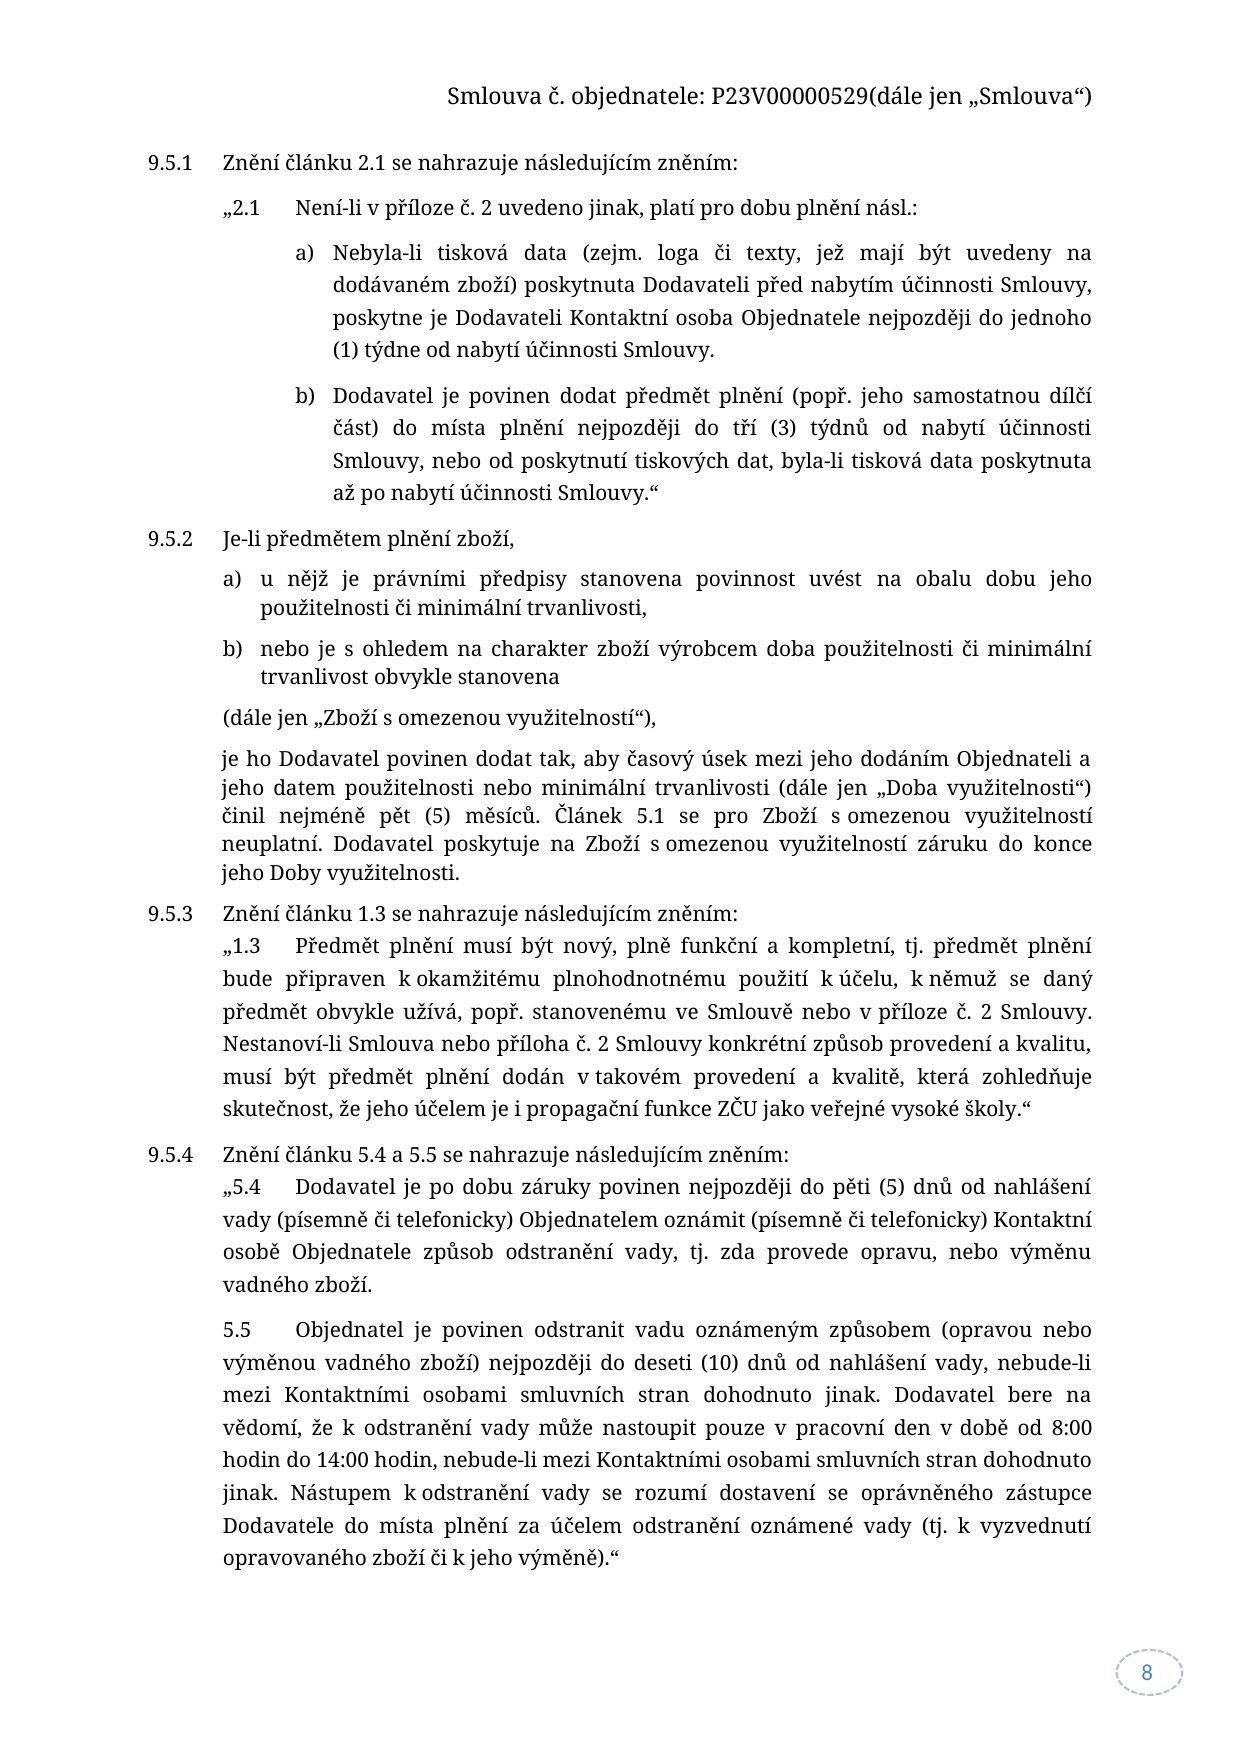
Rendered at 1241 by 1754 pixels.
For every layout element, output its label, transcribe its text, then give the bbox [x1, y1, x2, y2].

list „5.4 Dodavatel je po dobu záruky povinen nejpozději do pěti (5) dnů od nahlášení vady (písemně či telefonicky) Objednatelem oznámit (písemně či telefonicky) Kontaktní osobě Objednatele způsob odstranění vady, tj. zda provede opravu, nebo výměnu vadného zboží. [223, 1172, 1093, 1298]
list „2.1 Není-li v příloze č. 2 uvedeno jinak, platí pro dobu plnění násl.: [223, 193, 1093, 221]
list 5.5 Objednatel je povinen odstranit vadu oznámeným způsobem (opravou nebo výměnou vadného zboží) nejpozději do deseti (10) dnů od nahlášení vady, nebude-li mezi Kontaktními osobami smluvních stran dohodnuto jinak. Dodavatel bere na vědomí, že k odstranění vady může nastoupit pouze v pracovní den v době od 8:00 hodin do 14:00 hodin, nebude-li mezi Kontaktními osobami smluvních stran dohodnuto jinak. Nástupem k odstranění vady se rozumí dostavení se oprávněného zástupce Dodavatele do místa plnění za účelem odstranění oznámené vady (tj. k vyzvednutí opravovaného zboží či k jeho výměně).“ [223, 1315, 1093, 1572]
list Dodavatel je povinen dodat předmět plnění (popř. jeho samostatnou dílčí část) do místa plnění nejpozději do tří (3) týdnů od nabytí účinnosti Smlouvy, nebo od poskytnutí tiskových dat, byla-li tisková data poskytnuta až po nabytí účinnosti Smlouvy.“ [295, 381, 1093, 507]
list Je-li předmětem plnění zboží, [148, 524, 1093, 552]
list Znění článku 1.3 se nahrazuje následujícím zněním: [148, 899, 1093, 927]
list Znění článku 5.4 a 5.5 se nahrazuje následujícím zněním: [148, 1140, 1093, 1168]
text je ho Dodavatel povinen dodat tak, aby časový úsek mezi jeho dodáním Objednateli a jeho datem použitelnosti nebo minimální trvanlivosti (dále jen „Doba využitelnosti“) činil nejméně pět (5) měsíců. Článek 5.1 se pro Zboží s omezenou využitelností neuplatní. Dodavatel poskytuje na Zboží s omezenou využitelností záruku do konce jeho Doby využitelnosti. [221, 744, 1093, 886]
list „1.3 Předmět plnění musí být nový, plně funkční a kompletní, tj. předmět plnění bude připraven k okamžitému plnohodnotnému použití k účelu, k němuž se daný předmět obvykle užívá, popř. stanovenému ve Smlouvě nebo v příloze č. 2 Smlouvy. Nestanoví-li Smlouva nebo příloha č. 2 Smlouvy konkrétní způsob provedení a kvalitu, musí být předmět plnění dodán v takovém provedení a kvalitě, která zohledňuje skutečnost, že jeho účelem je i propagační funkce ZČU jako veřejné vysoké školy.“ [223, 932, 1093, 1123]
text (dále jen „Zboží s omezenou využitelností“), [223, 703, 1093, 732]
list nebo je s ohledem na charakter zboží výrobcem doba použitelnosti či minimální trvanlivost obvykle stanovena [223, 634, 1093, 691]
list Nebyla-li tisková data (zejm. loga či texty, jež mají být uvedeny na dodávaném zboží) poskytnuta Dodavateli před nabytím účinnosti Smlouvy, poskytne je Dodavateli Kontaktní osoba Objednatele nejpozději do jednoho (1) týdne od nabytí účinnosti Smlouvy. [295, 238, 1093, 364]
list u nějž je právními předpisy stanovena povinnost uvést na obalu dobu jeho použitelnosti či minimální trvanlivosti, [223, 564, 1093, 621]
list Znění článku 2.1 se nahrazuje následujícím zněním: [148, 148, 1093, 176]
